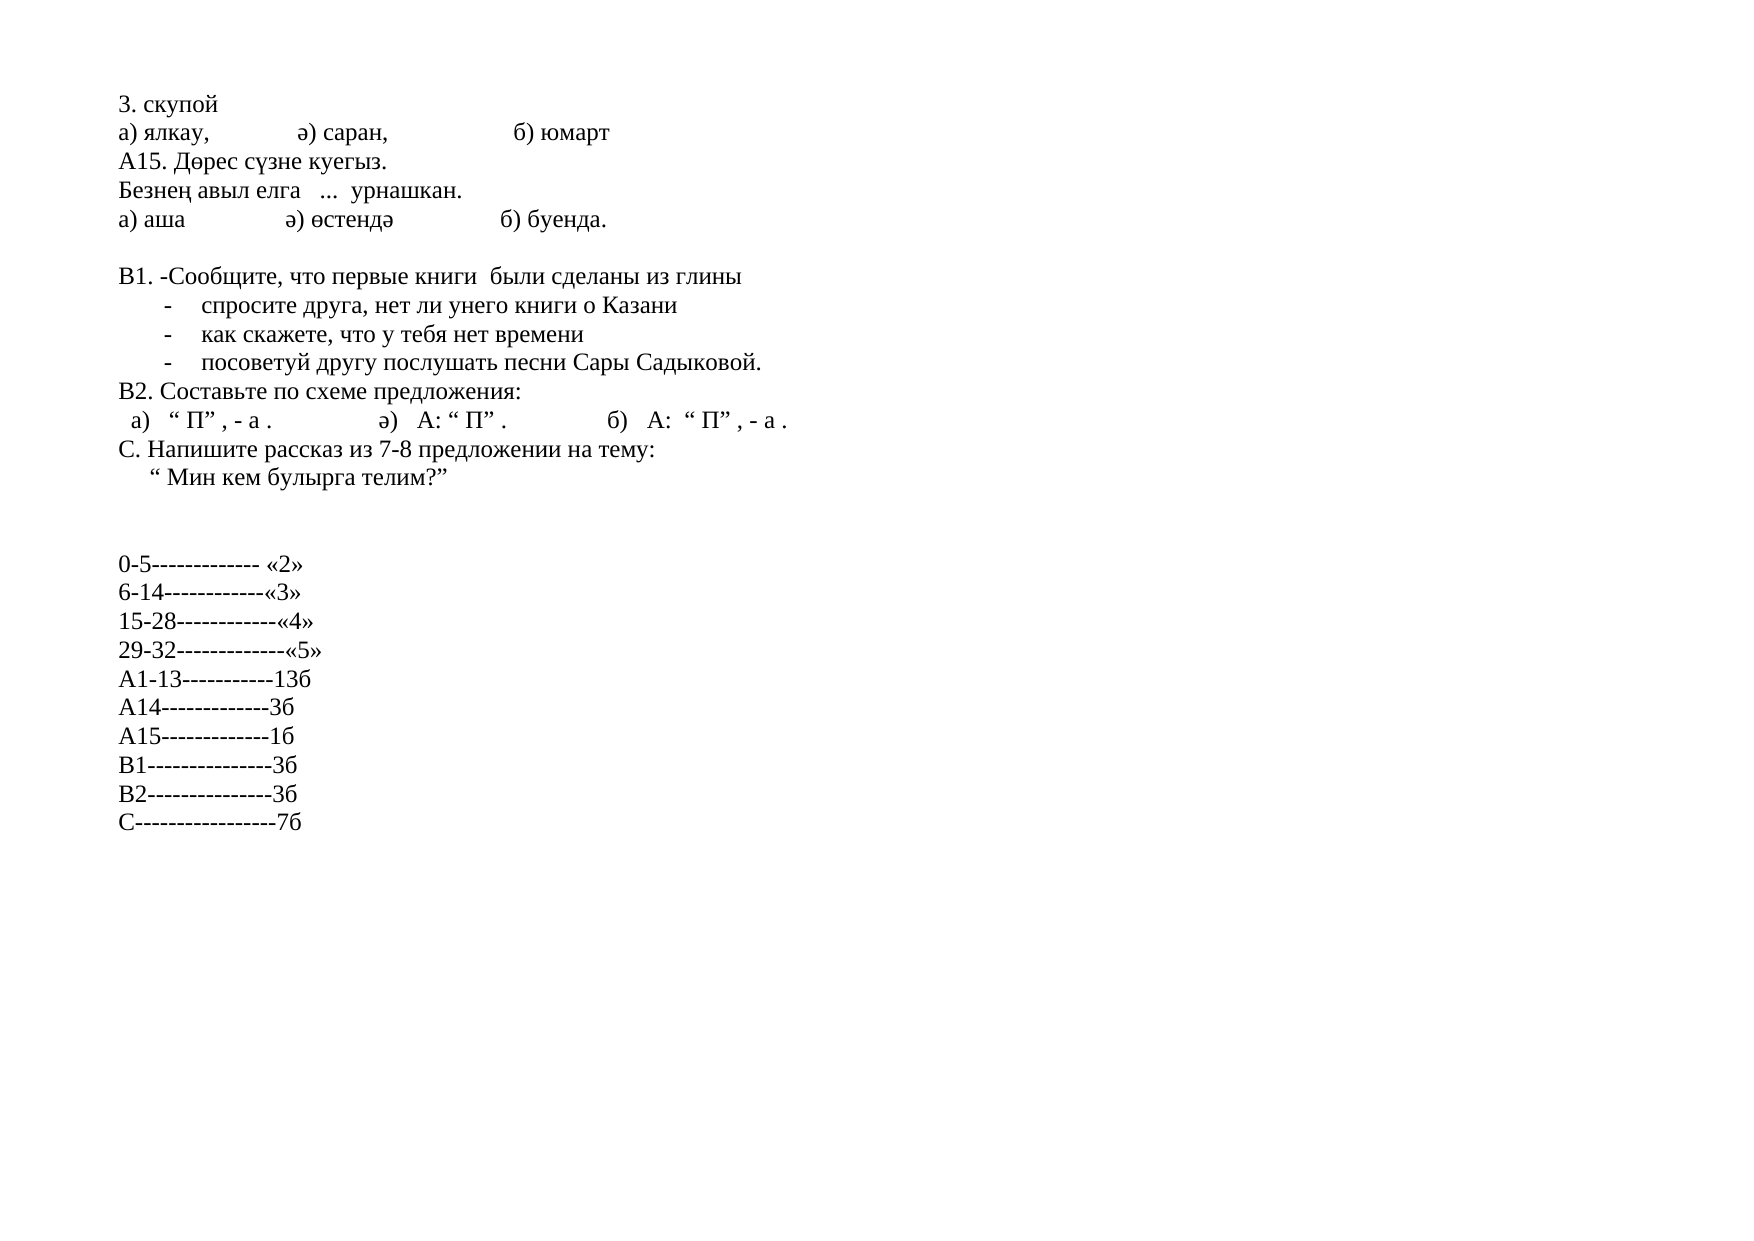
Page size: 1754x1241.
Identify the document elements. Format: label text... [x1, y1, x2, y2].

text 15-28------------«4» [118, 606, 1636, 635]
list как скажете, что у тебя нет времени [163, 319, 1636, 347]
text а) ялкау, ә) саран, б) юмарт [118, 117, 1636, 146]
list посоветуй другу послушать песни Сары Садыковой. [163, 347, 1636, 376]
text С. Напишите рассказ из 7-8 предложении на тему: [118, 434, 1636, 462]
text а) аша ә) өстендә б) буенда. [118, 204, 1636, 232]
text С-----------------7б [118, 807, 1636, 836]
text 6-14------------«3» [118, 577, 1636, 606]
text А15-------------1б [118, 721, 1636, 750]
text В1---------------3б [118, 750, 1636, 779]
text В2---------------3б [118, 779, 1636, 807]
text 3. скупой [118, 89, 1636, 117]
text “ Мин кем булырга телим?” [118, 462, 1636, 491]
text А14-------------3б [118, 692, 1636, 721]
text А1-13-----------13б [118, 664, 1636, 692]
list спросите друга, нет ли унего книги о Казани [163, 290, 1636, 319]
text В2. Составьте по схеме предложения: [118, 376, 1636, 405]
text а) “ П” , - а . ә) А: “ П” . б) А: “ П” , - а . [118, 405, 1636, 434]
text В1. -Сообщите, что первые книги были сделаны из глины [118, 261, 1636, 290]
text 29-32-------------«5» [118, 635, 1636, 664]
text Безнең авыл елга ... урнашкан. [118, 175, 1636, 204]
text А15. Дөрес сүзне куегыз. [118, 146, 1636, 175]
text 0-5------------- «2» [118, 549, 1636, 577]
